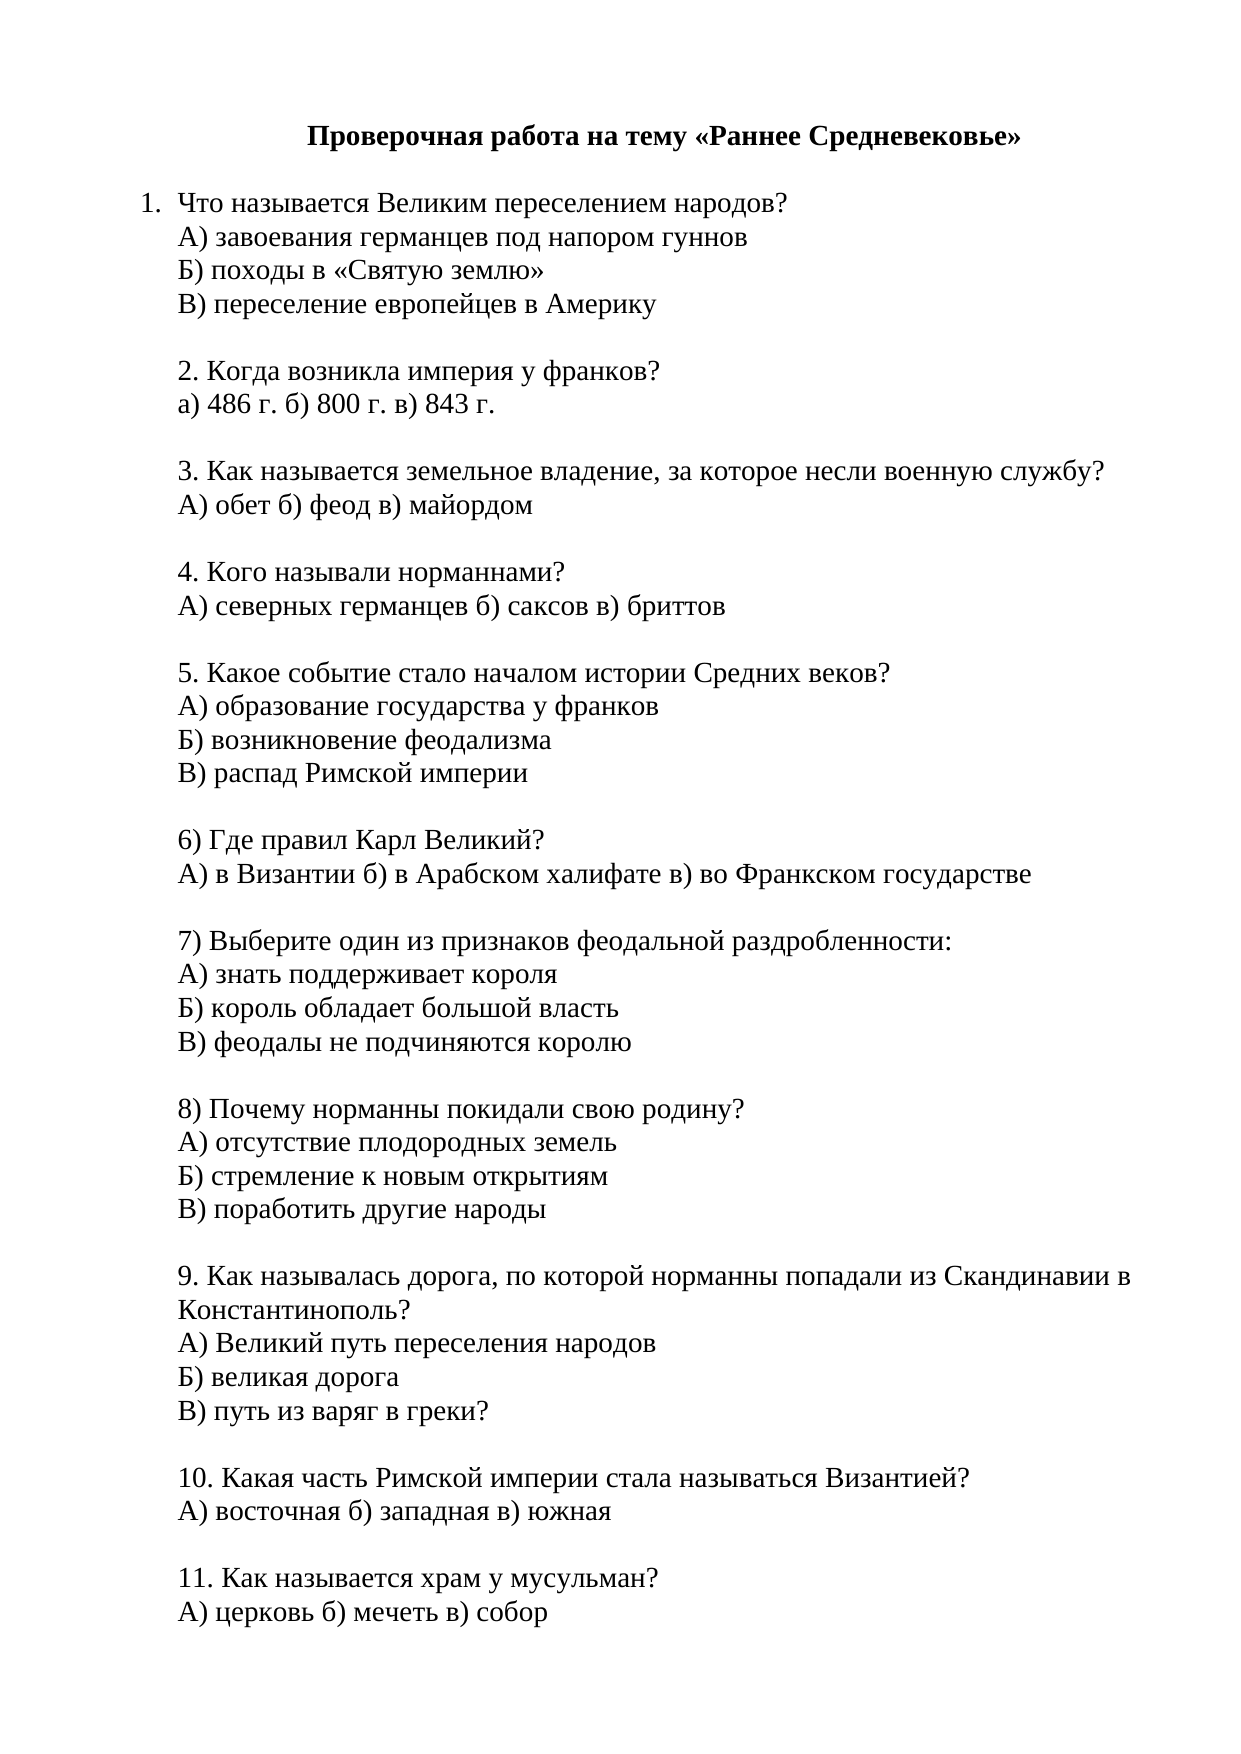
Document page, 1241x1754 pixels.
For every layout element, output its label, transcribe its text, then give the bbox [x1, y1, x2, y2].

text Б) походы в «Святую землю» [177, 252, 1152, 286]
text А) завоевания германцев под напором гуннов [177, 219, 1152, 252]
text А) образование государства у франков [177, 688, 1152, 722]
text 4. Кого называли норманнами? [177, 554, 1152, 588]
text Проверочная работа на тему «Раннее Средневековье» [177, 118, 1152, 152]
text 11. Как называется храм у мусульман? [177, 1560, 1152, 1594]
text 6) Где правил Карл Великий? [177, 822, 1152, 856]
text Б) король обладает большой власть [177, 990, 1152, 1024]
text 9. Как называлась дорога, по которой норманны попадали из Скандинавии в Константинополь? [177, 1258, 1152, 1326]
text А) в Византии б) в Арабском халифате в) во Франкском государстве [177, 856, 1152, 889]
text 5. Какое событие стало началом истории Средних веков? [177, 655, 1152, 688]
text 2. Когда возникла империя у франков? [177, 353, 1152, 386]
text А) отсутствие плодородных земель [177, 1124, 1152, 1158]
text Б) стремление к новым открытиям [177, 1158, 1152, 1191]
text А) обет б) феод в) майордом [177, 487, 1152, 521]
text 10. Какая часть Римской империи стала называться Византией? [177, 1460, 1152, 1493]
text Б) великая дорога [177, 1359, 1152, 1393]
text А) церковь б) мечеть в) собор [177, 1594, 1152, 1627]
text а) 486 г. б) 800 г. в) 843 г. [177, 386, 1152, 420]
list Что называется Великим переселением народов? [140, 185, 1152, 219]
text 8) Почему норманны покидали свою родину? [177, 1091, 1152, 1124]
text В) феодалы не подчиняются королю [177, 1024, 1152, 1057]
text А) северных германцев б) саксов в) бриттов [177, 588, 1152, 621]
text А) восточная б) западная в) южная [177, 1493, 1152, 1527]
text А) знать поддерживает короля [177, 957, 1152, 990]
text В) поработить другие народы [177, 1191, 1152, 1225]
text В) распад Римской империи [177, 755, 1152, 789]
text 3. Как называется земельное владение, за которое несли военную службу? [177, 453, 1152, 487]
text В) путь из варяг в греки? [177, 1393, 1152, 1426]
text А) Великий путь переселения народов [177, 1326, 1152, 1359]
text В) переселение европейцев в Америку [177, 286, 1152, 319]
text Б) возникновение феодализма [177, 722, 1152, 755]
text 7) Выберите один из признаков феодальной раздробленности: [177, 923, 1152, 957]
